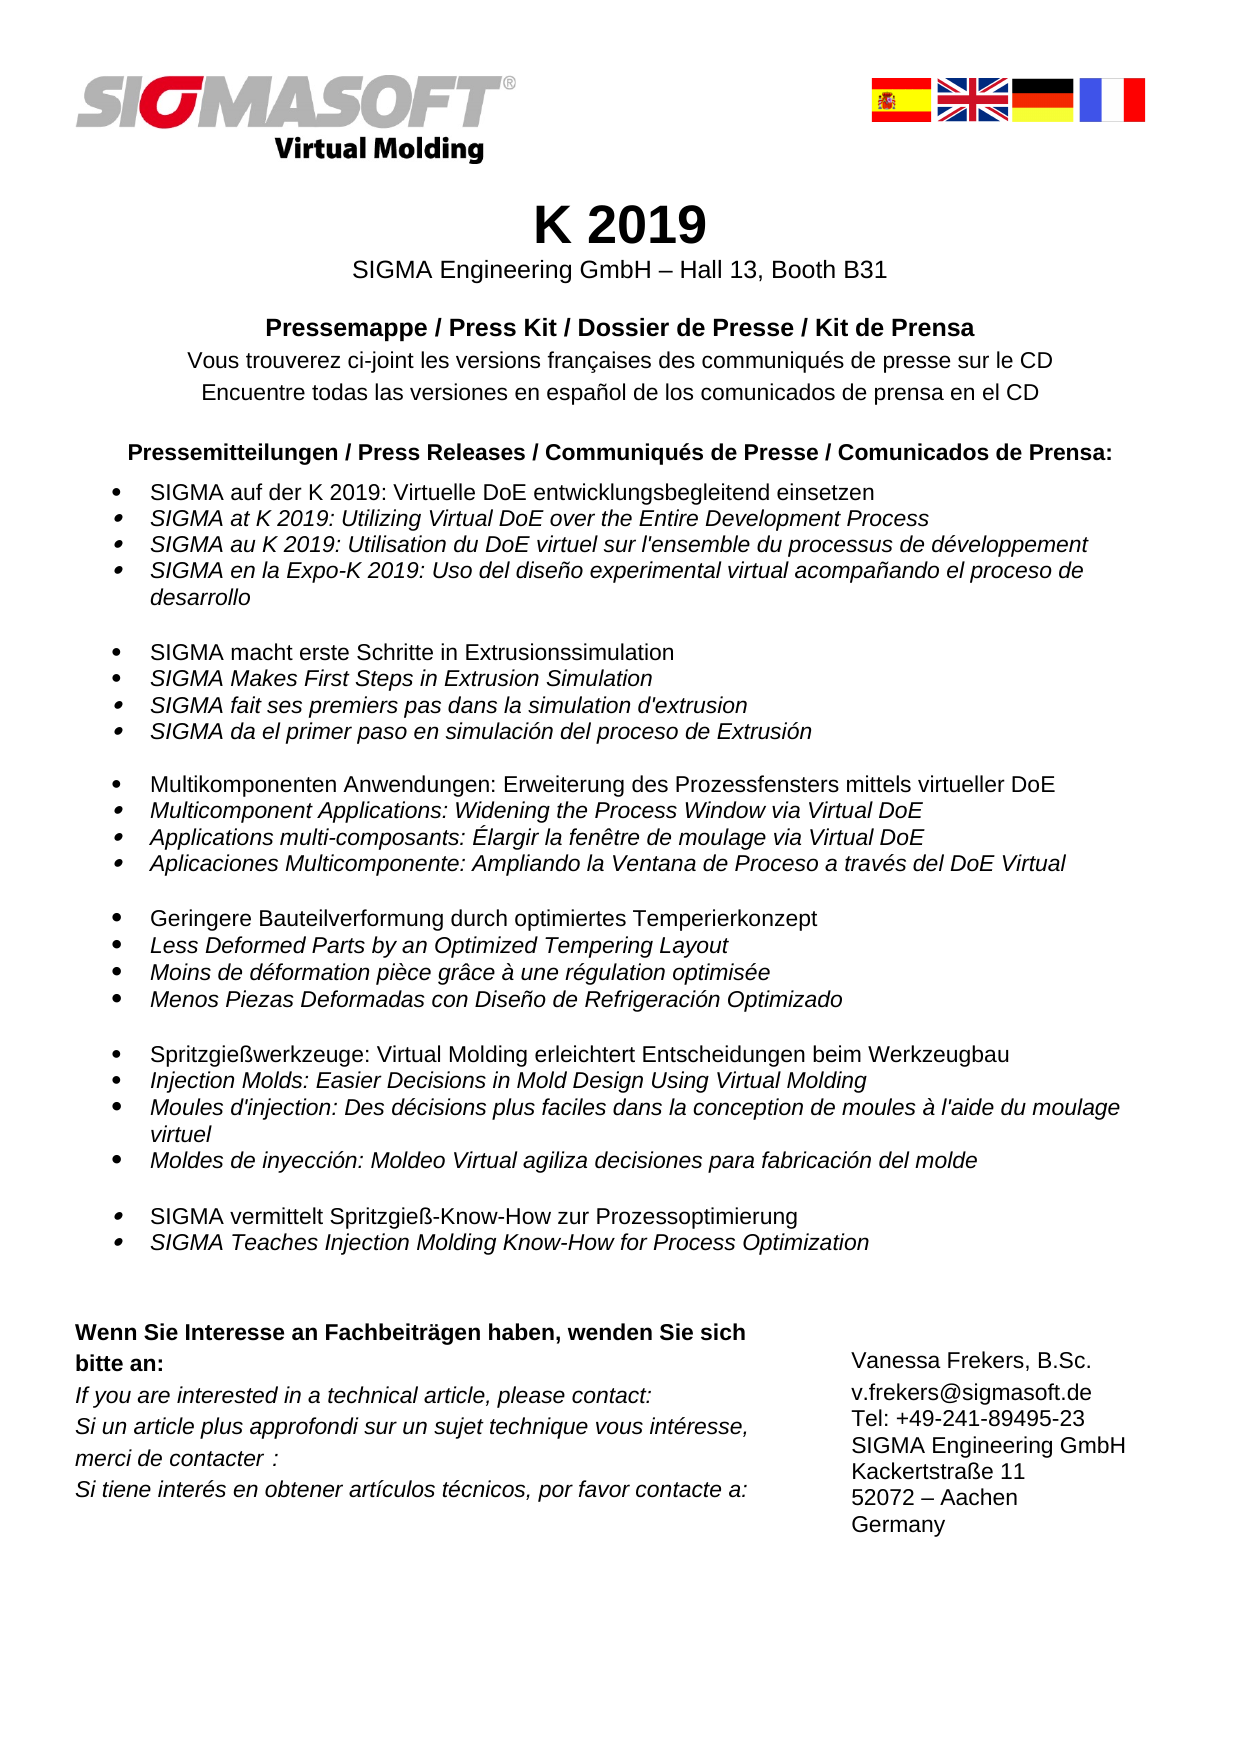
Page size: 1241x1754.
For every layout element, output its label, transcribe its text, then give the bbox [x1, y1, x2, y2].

list SIGMA auf der K 2019: Virtuelle DoE entwicklungsbegleitend einsetzen [112, 478, 1165, 505]
text SIGMA Engineering GmbH – Hall 13, Booth B31 [75, 255, 1165, 284]
text Wenn Sie Interesse an Fachbeiträgen haben, wenden Sie sich bitte an: [75, 1318, 777, 1376]
list Menos Piezas Deformadas con Diseño de Refrigeración Optimizado [112, 986, 1165, 1012]
list SIGMA au K 2019: Utilisation du DoE virtuel sur l'ensemble du processus de développement [112, 531, 1165, 557]
list Multicomponent Applications: Widening the Process Window via Virtual DoE [112, 797, 1165, 823]
picture [1079, 78, 1146, 122]
list SIGMA Teaches Injection Molding Know-How for Process Optimization [112, 1229, 1165, 1255]
list SIGMA en la Expo-K 2019: Uso del diseño experimental virtual acompañando el proceso de desarrollo [112, 557, 1165, 610]
text If you are interested in a technical article, please contact: [75, 1382, 777, 1408]
list Less Deformed Parts by an Optimized Tempering Layout [112, 932, 1165, 959]
subtitle Multikomponenten Anwendungen: Erweiterung des Prozessfensters mittels virtueller DoE [112, 771, 1165, 797]
text Germany [851, 1511, 1165, 1537]
list SIGMA macht erste Schritte in Extrusionssimulation [112, 639, 1165, 665]
list SIGMA vermittelt Spritzgieß-Know-How zur Prozessoptimierung [112, 1203, 1165, 1229]
list Moldes de inyección: Moldeo Virtual agiliza decisiones para fabricación del molde [112, 1147, 1165, 1174]
list SIGMA at K 2019: Utilizing Virtual DoE over the Entire Development Process [112, 505, 1165, 531]
list Geringere Bauteilverformung durch optimiertes Temperierkonzept [112, 905, 1165, 932]
text Encuentre todas las versiones en español de los comunicados de prensa en el CD [75, 379, 1165, 405]
text Pressemitteilungen / Press Releases / Communiqués de Presse / Comunicados de Prensa: [75, 439, 1165, 465]
list Applications multi-composants: Élargir la fenêtre de moulage via Virtual DoE [112, 823, 1165, 850]
text Tel: +49-241-89495-23 [851, 1405, 1165, 1432]
picture [871, 78, 932, 122]
list SIGMA fait ses premiers pas dans la simulation d'extrusion [112, 692, 1165, 718]
list SIGMA Makes First Steps in Extrusion Simulation [112, 665, 1165, 692]
list SIGMA da el primer paso en simulación del proceso de Extrusión [112, 718, 1165, 744]
text Kackertstraße 11 [851, 1458, 1165, 1484]
list Moins de déformation pièce grâce à une régulation optimisée [112, 959, 1165, 986]
list Moules d'injection: Des décisions plus faciles dans la conception de moules à l'aide du moulage virtuel [112, 1094, 1165, 1147]
list Aplicaciones Multicomponente: Ampliando la Ventana de Proceso a través del DoE Virtual [112, 850, 1165, 876]
text Si tiene interés en obtener artículos técnicos, por favor contacte a: [75, 1476, 777, 1503]
text SIGMA Engineering GmbH [851, 1432, 1165, 1458]
text Si un article plus approfondi sur un sujet technique vous intéresse, merci de contacter : [75, 1413, 777, 1471]
text 52072 – Aachen [851, 1484, 1165, 1511]
subtitle Pressemappe / Press Kit / Dossier de Presse / Kit de Prensa [75, 313, 1165, 341]
text Vous trouverez ci-joint les versions françaises des communiqués de presse sur le CD [75, 347, 1165, 373]
text Vanessa Frekers, B.Sc. [851, 1347, 1165, 1374]
list Spritzgießwerkzeuge: Virtual Molding erleichtert Entscheidungen beim Werkzeugbau [112, 1041, 1165, 1067]
list Injection Molds: Easier Decisions in Mold Design Using Virtual Molding [112, 1067, 1165, 1094]
picture [75, 75, 516, 164]
text v.frekers@sigmasoft.de [851, 1379, 1165, 1405]
subtitle K 2019 [75, 193, 1165, 255]
